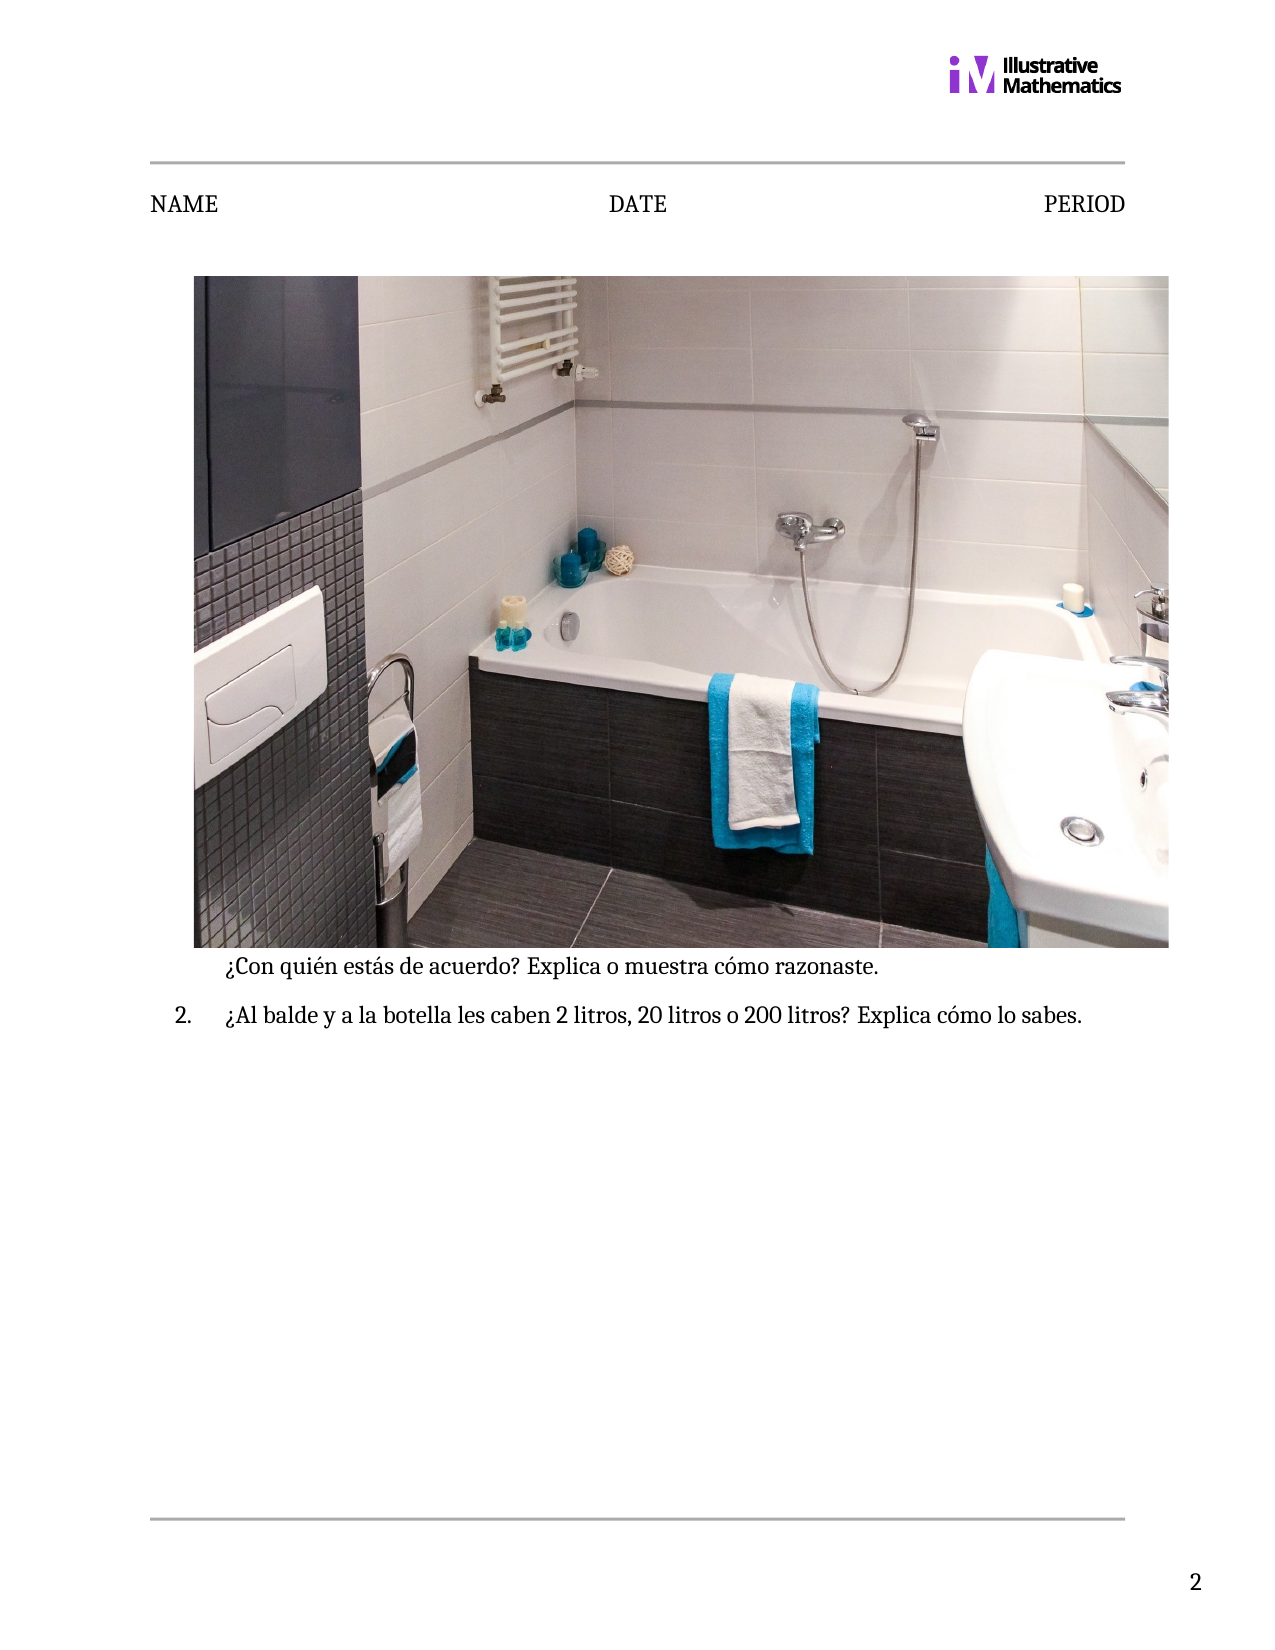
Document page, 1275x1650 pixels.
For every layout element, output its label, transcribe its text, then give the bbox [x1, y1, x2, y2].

picture [949, 55, 1121, 93]
picture [193, 276, 1169, 948]
list ¿Con quién estás de acuerdo? Explica o muestra cómo razonaste. [175, 952, 1125, 980]
list ¿Al balde y a la botella les caben 2 litros, 20 litros o 200 litros? Explica cómo lo sabes. [175, 1001, 1125, 1030]
